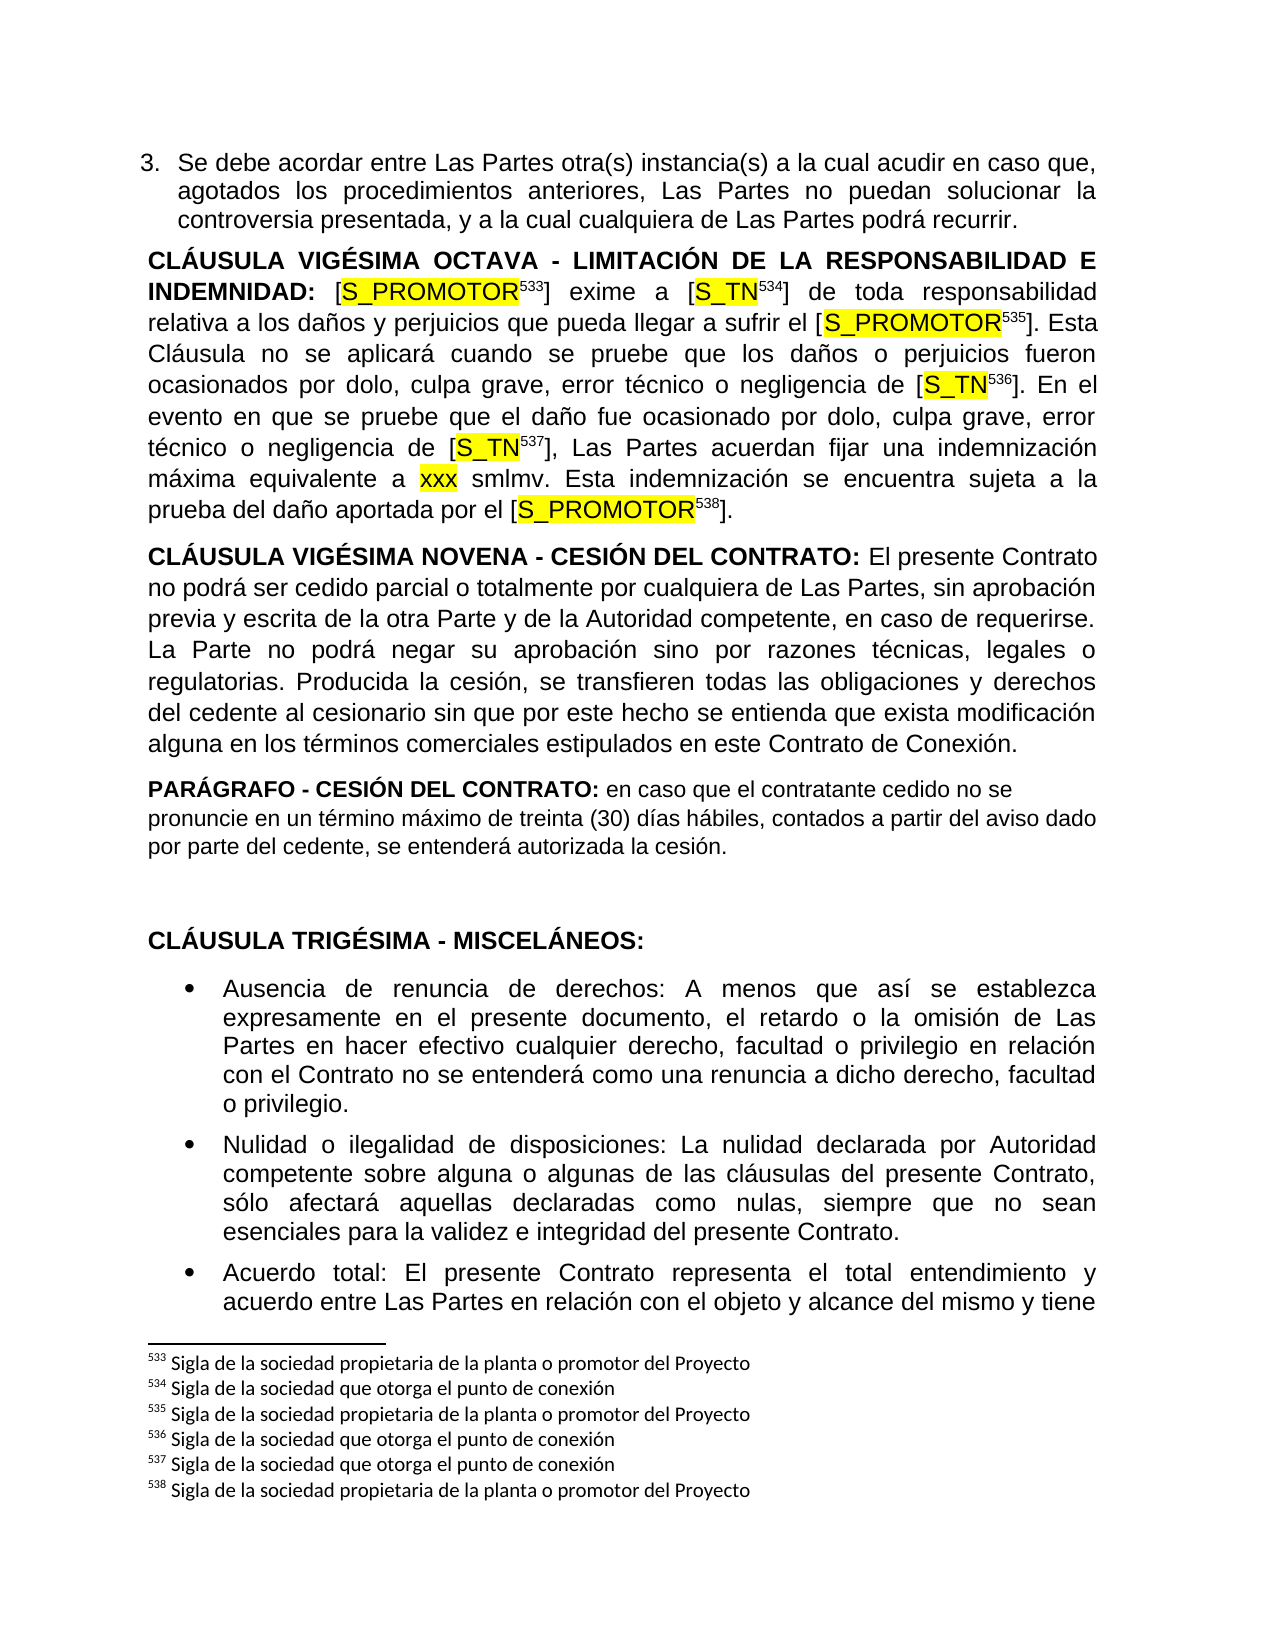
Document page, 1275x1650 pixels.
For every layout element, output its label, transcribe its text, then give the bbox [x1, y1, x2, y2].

list Ausencia de renuncia de derechos: A menos que así se establezca expresamente en el presente documento, el retardo o la omisión de Las Partes en hacer efectivo cualquier derecho, facultad o privilegio en relación con el Contrato no se entenderá como una renuncia a dicho derecho, facultad o privilegio. [185, 974, 1098, 1118]
list Nulidad o ilegalidad de disposiciones: La nulidad declarada por Autoridad competente sobre alguna o algunas de las cláusulas del presente Contrato, sólo afectará aquellas declaradas como nulas, siempre que no sean esenciales para la validez e integridad del presente Contrato. [185, 1130, 1098, 1245]
text PARÁGRAFO - CESIÓN DEL CONTRATO: en caso que el contratante cedido no se pronuncie en un término máximo de treinta (30) días hábiles, contados a partir del aviso dado por parte del cedente, se entenderá autorizada la cesión. [148, 776, 1098, 859]
list Se debe acordar entre Las Partes otra(s) instancia(s) a la cual acudir en caso que, agotados los procedimientos anteriores, Las Partes no puedan solucionar la controversia presentada, y a la cual cualquiera de Las Partes podrá recurrir. [140, 148, 1098, 234]
text CLÁUSULA VIGÉSIMA NOVENA - CESIÓN DEL CONTRATO: El presente Contrato no podrá ser cedido parcial o totalmente por cualquiera de Las Partes, sin aprobación previa y escrita de la otra Parte y de la Autoridad competente, en caso de requerirse. La Parte no podrá negar su aprobación sino por razones técnicas, legales o regulatorias. Producida la cesión, se transfieren todas las obligaciones y derechos del cedente al cesionario sin que por este hecho se entienda que exista modificación alguna en los términos comerciales estipulados en este Contrato de Conexión. [148, 542, 1098, 757]
text CLÁUSULA TRIGÉSIMA - MISCELÁNEOS: [148, 926, 1098, 955]
text CLÁUSULA VIGÉSIMA OCTAVA - LIMITACIÓN DE LA RESPONSABILIDAD E INDEMNIDAD: [S_PROMOTOR] exime a [S_TN] de toda responsabilidad relativa a los daños y perjuicios que pueda llegar a sufrir el [S_PROMOTOR]. Esta Cláusula no se aplicará cuando se pruebe que los daños o perjuicios fueron ocasionados por dolo, culpa grave, error técnico o negligencia de [S_TN]. En el evento en que se pruebe que el daño fue ocasionado por dolo, culpa grave, error técnico o negligencia de [S_TN], Las Partes acuerdan fijar una indemnización máxima equivalente a xxx smlmv. Esta indemnización se encuentra sujeta a la prueba del daño aportada por el [S_PROMOTOR]. [148, 246, 1098, 523]
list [185, 1258, 1098, 1315]
